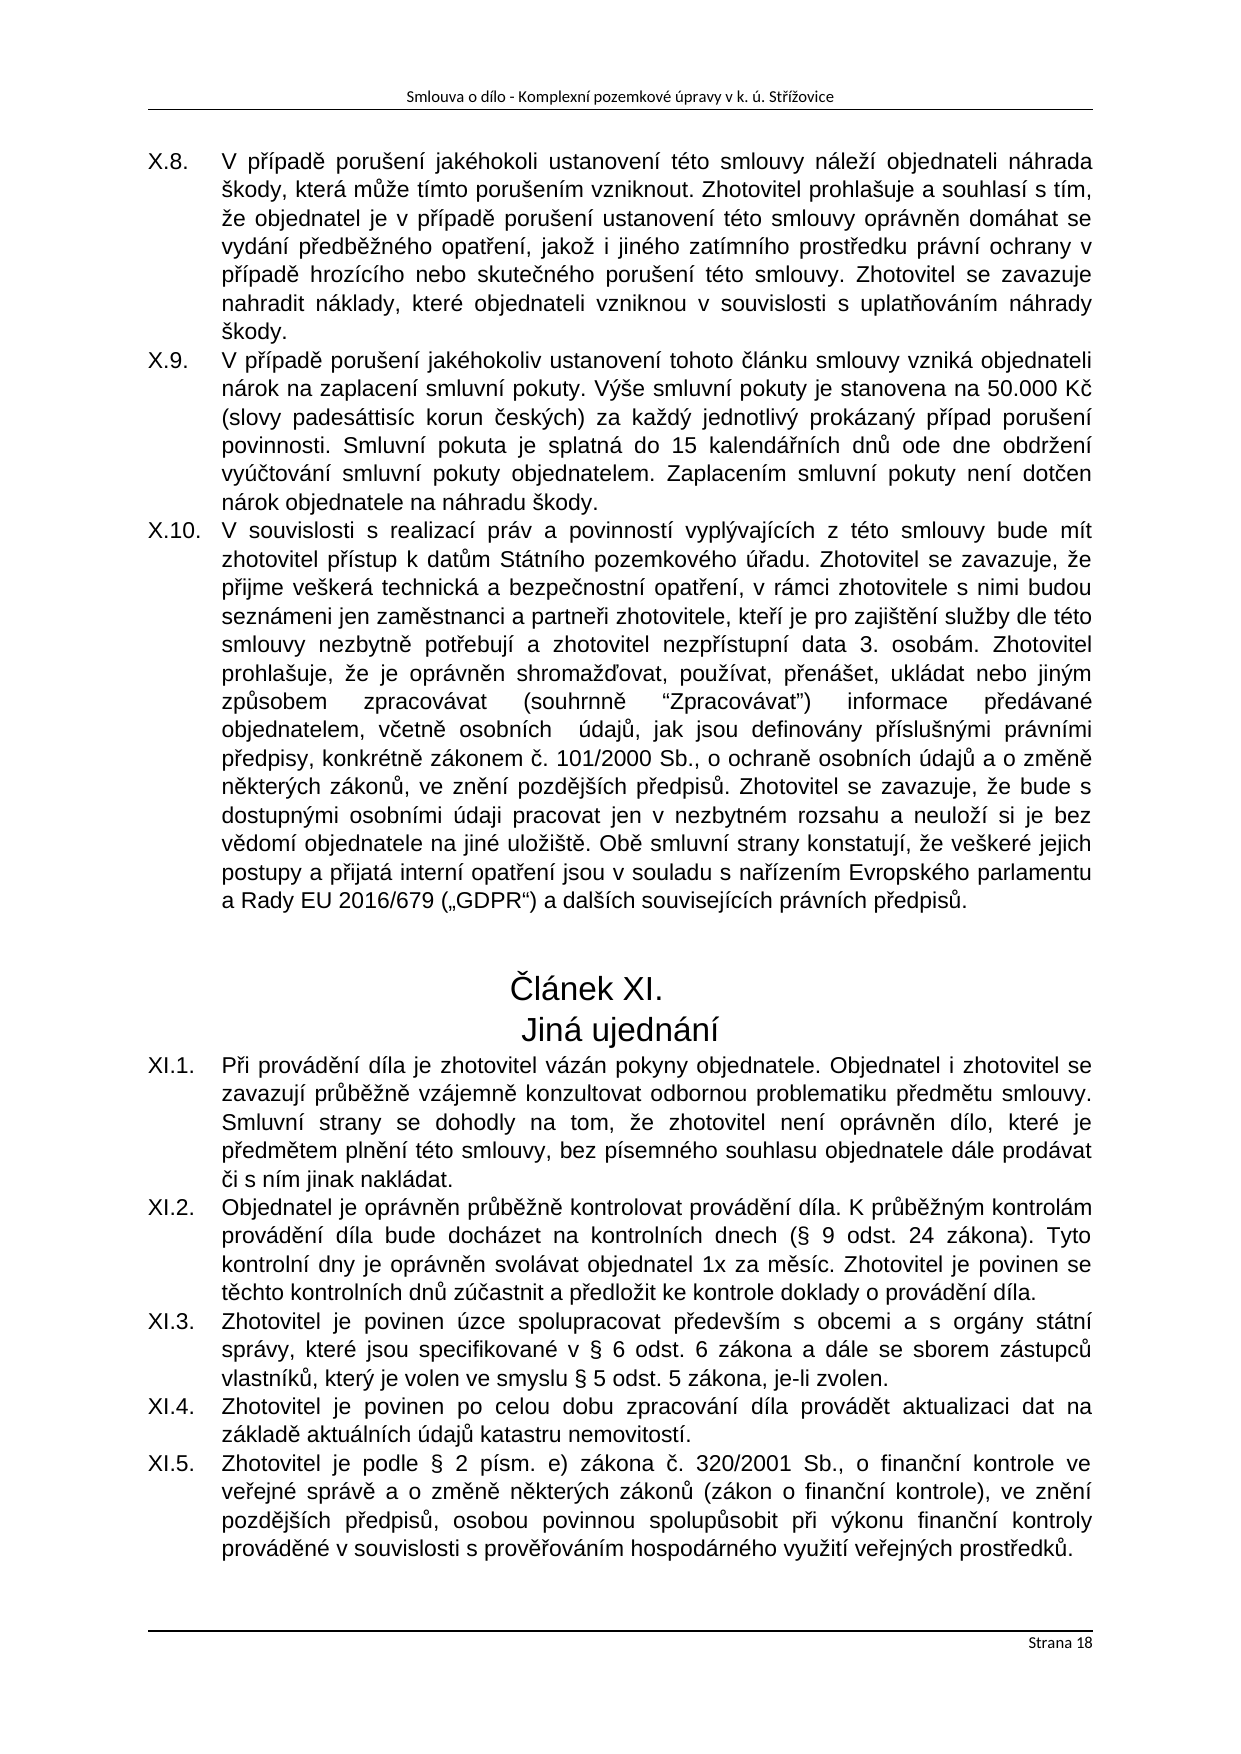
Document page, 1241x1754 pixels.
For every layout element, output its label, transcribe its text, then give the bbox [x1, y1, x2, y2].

list Objednatel je oprávněn průběžně kontrolovat provádění díla. K průběžným kontrolám provádění díla bude docházet na kontrolních dnech (§ 9 odst. 24 zákona). Tyto kontrolní dny je oprávněn svolávat objednatel 1x za měsíc. Zhotovitel je povinen se těchto kontrolních dnů zúčastnit a předložit ke kontrole doklady o provádění díla. [148, 1194, 1093, 1306]
list Zhotovitel je povinen po celou dobu zpracování díla provádět aktualizaci dat na základě aktuálních údajů katastru nemovitostí. [148, 1393, 1093, 1448]
list V případě porušení jakéhokoli ustanovení této smlouvy náleží objednateli náhrada škody, která může tímto porušením vzniknout. Zhotovitel prohlašuje a souhlasí s tím, že objednatel je v případě porušení ustanovení této smlouvy oprávněn domáhat se vydání předběžného opatření, jakož i jiného zatímního prostředku právní ochrany v případě hrozícího nebo skutečného porušení této smlouvy. Zhotovitel se zavazuje nahradit náklady, které objednateli vzniknou v souvislosti s uplatňováním náhrady škody. [148, 148, 1093, 344]
list Zhotovitel je podle § 2 písm. e) zákona č. 320/2001 Sb., o finanční kontrole ve veřejné správě a o změně některých zákonů (zákon o finanční kontrole), ve znění pozdějších předpisů, osobou povinnou spolupůsobit při výkonu finanční kontroly prováděné v souvislosti s prověřováním hospodárného využití veřejných prostředků. [148, 1450, 1093, 1562]
subtitle Jiná ujednání [148, 969, 1093, 1049]
list V případě porušení jakéhokoliv ustanovení tohoto článku smlouvy vzniká objednateli nárok na zaplacení smluvní pokuty. Výše smluvní pokuty je stanovena na 50.000 Kč (slovy padesáttisíc korun českých) za každý jednotlivý prokázaný případ porušení povinnosti. Smluvní pokuta je splatná do 15 kalendářních dnů ode dne obdržení vyúčtování smluvní pokuty objednatelem. Zaplacením smluvní pokuty není dotčen nárok objednatele na náhradu škody. [148, 347, 1093, 515]
list Při provádění díla je zhotovitel vázán pokyny objednatele. Objednatel i zhotovitel se zavazují průběžně vzájemně konzultovat odbornou problematiku předmětu smlouvy. Smluvní strany se dohodly na tom, že zhotovitel není oprávněn dílo, které je předmětem plnění této smlouvy, bez písemného souhlasu objednatele dále prodávat či s ním jinak nakládat. [148, 1052, 1093, 1192]
list V souvislosti s realizací práv a povinností vyplývajících z této smlouvy bude mít zhotovitel přístup k datům Státního pozemkového úřadu. Zhotovitel se zavazuje, že přijme veškerá technická a bezpečnostní opatření, v rámci zhotovitele s nimi budou seznámeni jen zaměstnanci a partneři zhotovitele, kteří je pro zajištění služby dle této smlouvy nezbytně potřebují a zhotovitel nezpřístupní data 3. osobám. Zhotovitel prohlašuje, že je oprávněn shromažďovat, používat, přenášet, ukládat nebo jiným způsobem zpracovávat (souhrnně “Zpracovávat”) informace předávané objednatelem, včetně osobních údajů, jak jsou definovány příslušnými právními předpisy, konkrétně zákonem č. 101/2000 Sb., o ochraně osobních údajů a o změně některých zákonů, ve znění pozdějších předpisů. Zhotovitel se zavazuje, že bude s dostupnými osobními údaji pracovat jen v nezbytném rozsahu a neuloží si je bez vědomí objednatele na jiné uložiště. Obě smluvní strany konstatují, že veškeré jejich postupy a přijatá interní opatření jsou v souladu s nařízením Evropského parlamentu a Rady EU 2016/679 („GDPR“) a dalších souvisejících právních předpisů. [148, 517, 1093, 913]
list Zhotovitel je povinen úzce spolupracovat především s obcemi a s orgány státní správy, které jsou specifikované v § 6 odst. 6 zákona a dále se sborem zástupců vlastníků, který je volen ve smyslu § 5 odst. 5 zákona, je-li zvolen. [148, 1308, 1093, 1391]
